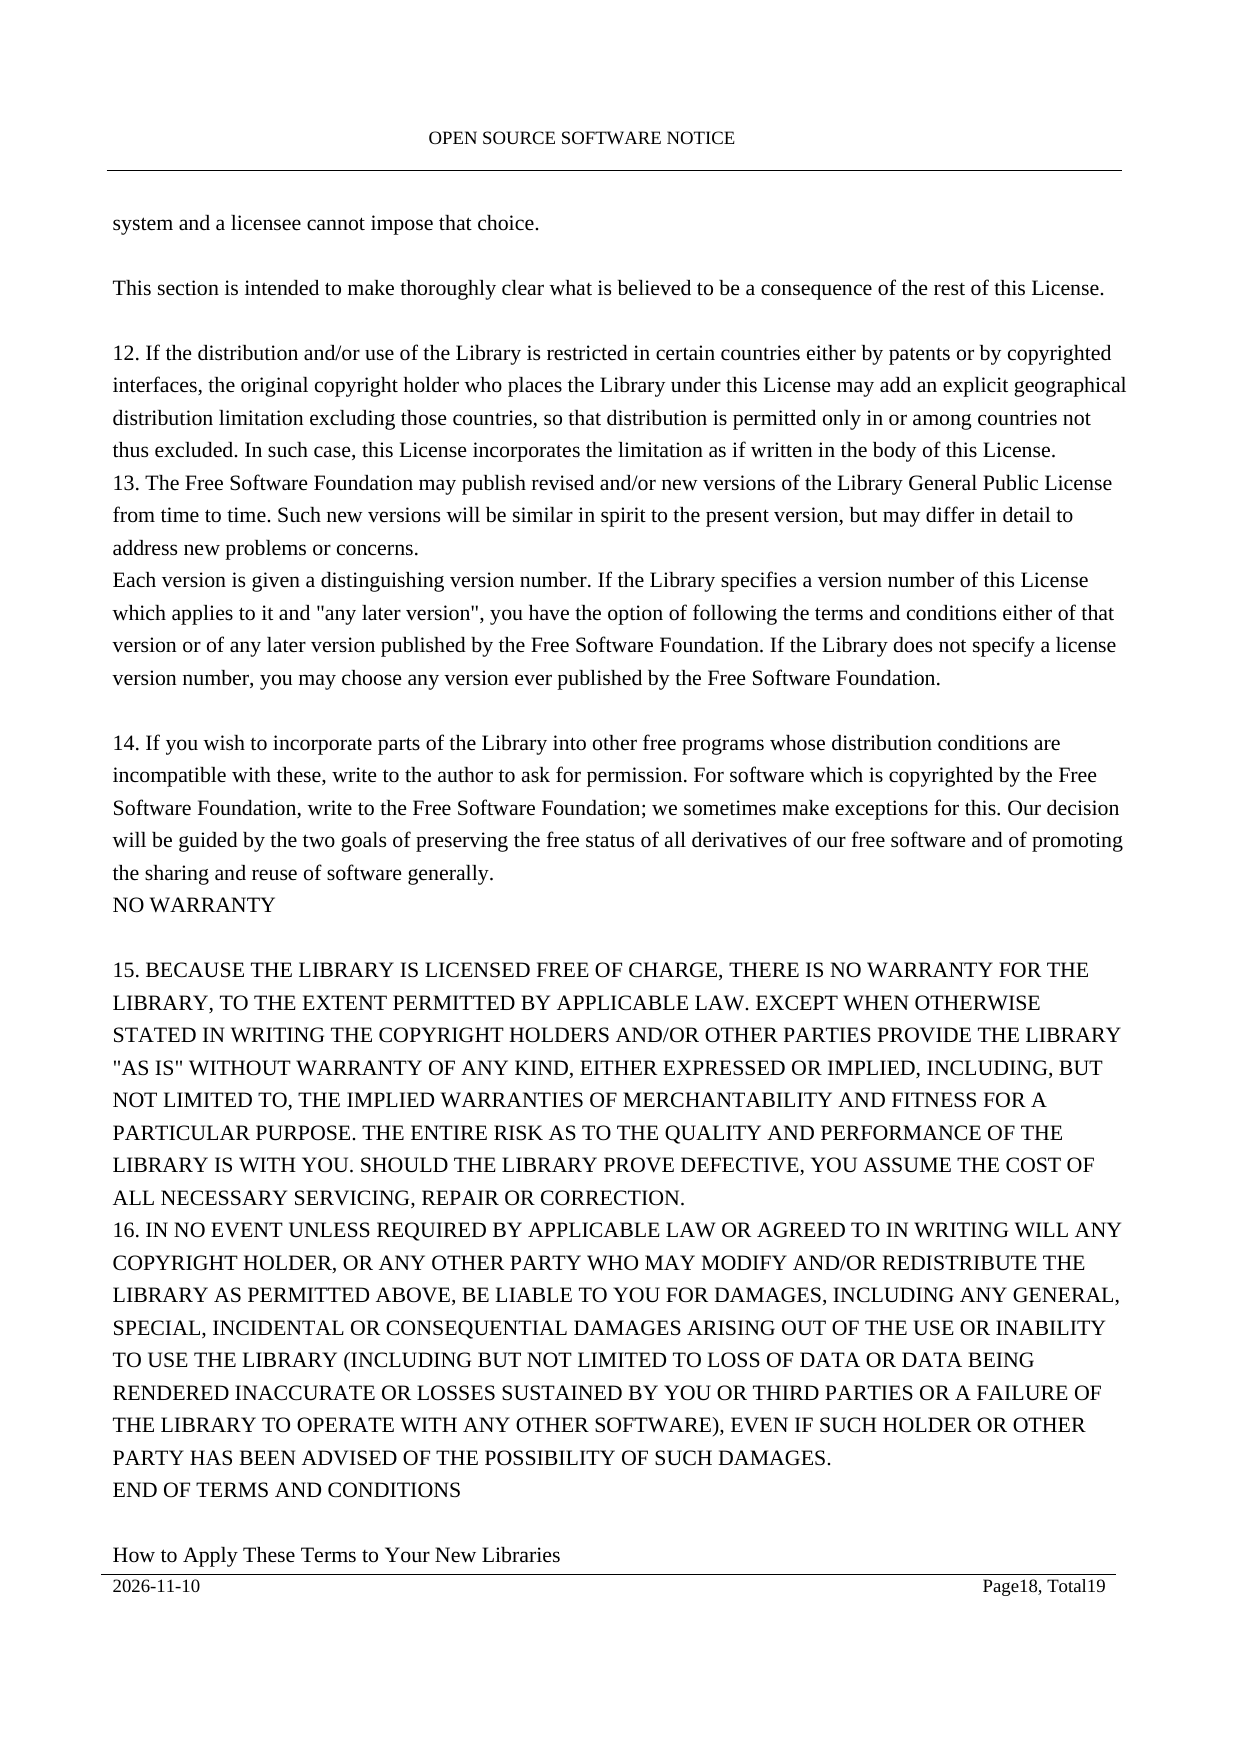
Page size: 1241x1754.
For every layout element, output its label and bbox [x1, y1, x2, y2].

text [112, 206, 1128, 1571]
